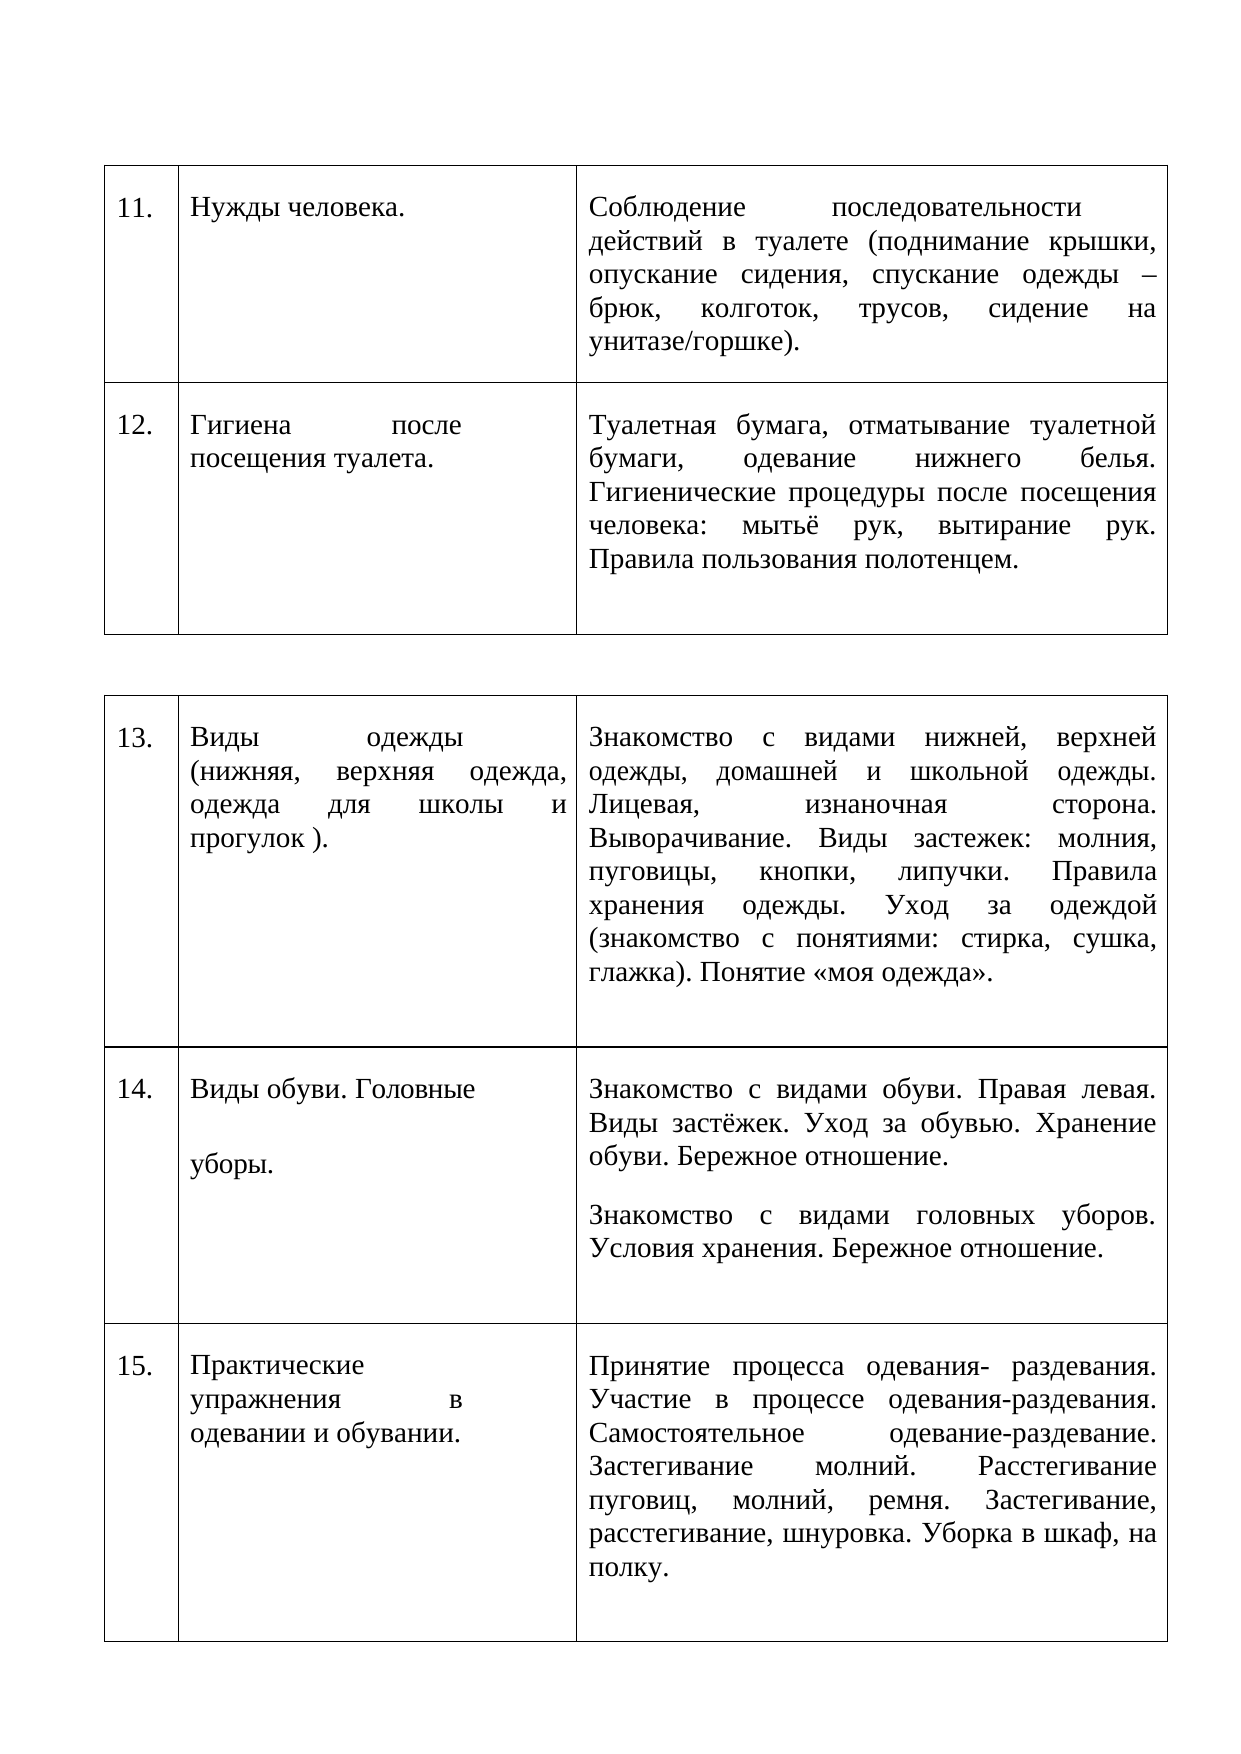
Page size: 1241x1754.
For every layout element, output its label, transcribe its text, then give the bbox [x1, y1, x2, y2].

table_header Виды одежды (нижняя, верхняя одежда, одежда для школы и прогулок ). [179, 696, 576, 1046]
table_cell Соблюдение последовательности действий в туалете (поднимание крышки, опускание сидения, спускание одежды – брюк, колготок, трусов, сидение на унитазе/горшке). [577, 166, 1167, 382]
table_cell Практические упражнения в одевании и обувании. [179, 1324, 576, 1641]
table_cell Туалетная бумага, отматывание туалетной бумаги, одевание нижнего белья. Гигиенические процедуры после посещения человека: мытьё рук, вытирание рук. Правила пользования полотенцем. [577, 383, 1167, 633]
table_cell 14. [105, 1048, 178, 1323]
table_header 13. [105, 696, 178, 1046]
table_cell 12. [105, 383, 178, 633]
table_cell Знакомство с видами обуви. Правая левая. Виды застёжек. Уход за обувью. Хранение обуви. Бережное отношение. Знакомство с видами головных уборов. Условия хранения. Бережное отношение. [577, 1048, 1167, 1323]
table_cell Принятие процесса одевания- раздевания. Участие в процессе одевания-раздевания. Самостоятельное одевание-раздевание. Застегивание молний. Расстегивание пуговиц, молний, ремня. Застегивание, расстегивание, шнуровка. Уборка в шкаф, на полку. [577, 1324, 1167, 1641]
table_cell 15. [105, 1324, 178, 1641]
table_cell Гигиена после посещения туалета. [179, 383, 576, 633]
table_cell Нужды человека. [179, 166, 576, 382]
table_cell Виды обуви. Головные уборы. [179, 1048, 576, 1323]
table_header Знакомство с видами нижней, верхней одежды, домашней и школьной одежды. Лицевая, изнаночная сторона. Выворачивание. Виды застежек: молния, пуговицы, кнопки, липучки. Правила хранения одежды. Уход за одеждой (знакомство с понятиями: стирка, сушка, глажка). Понятие «моя одежда». [577, 696, 1167, 1046]
table_cell 11. [105, 166, 178, 382]
